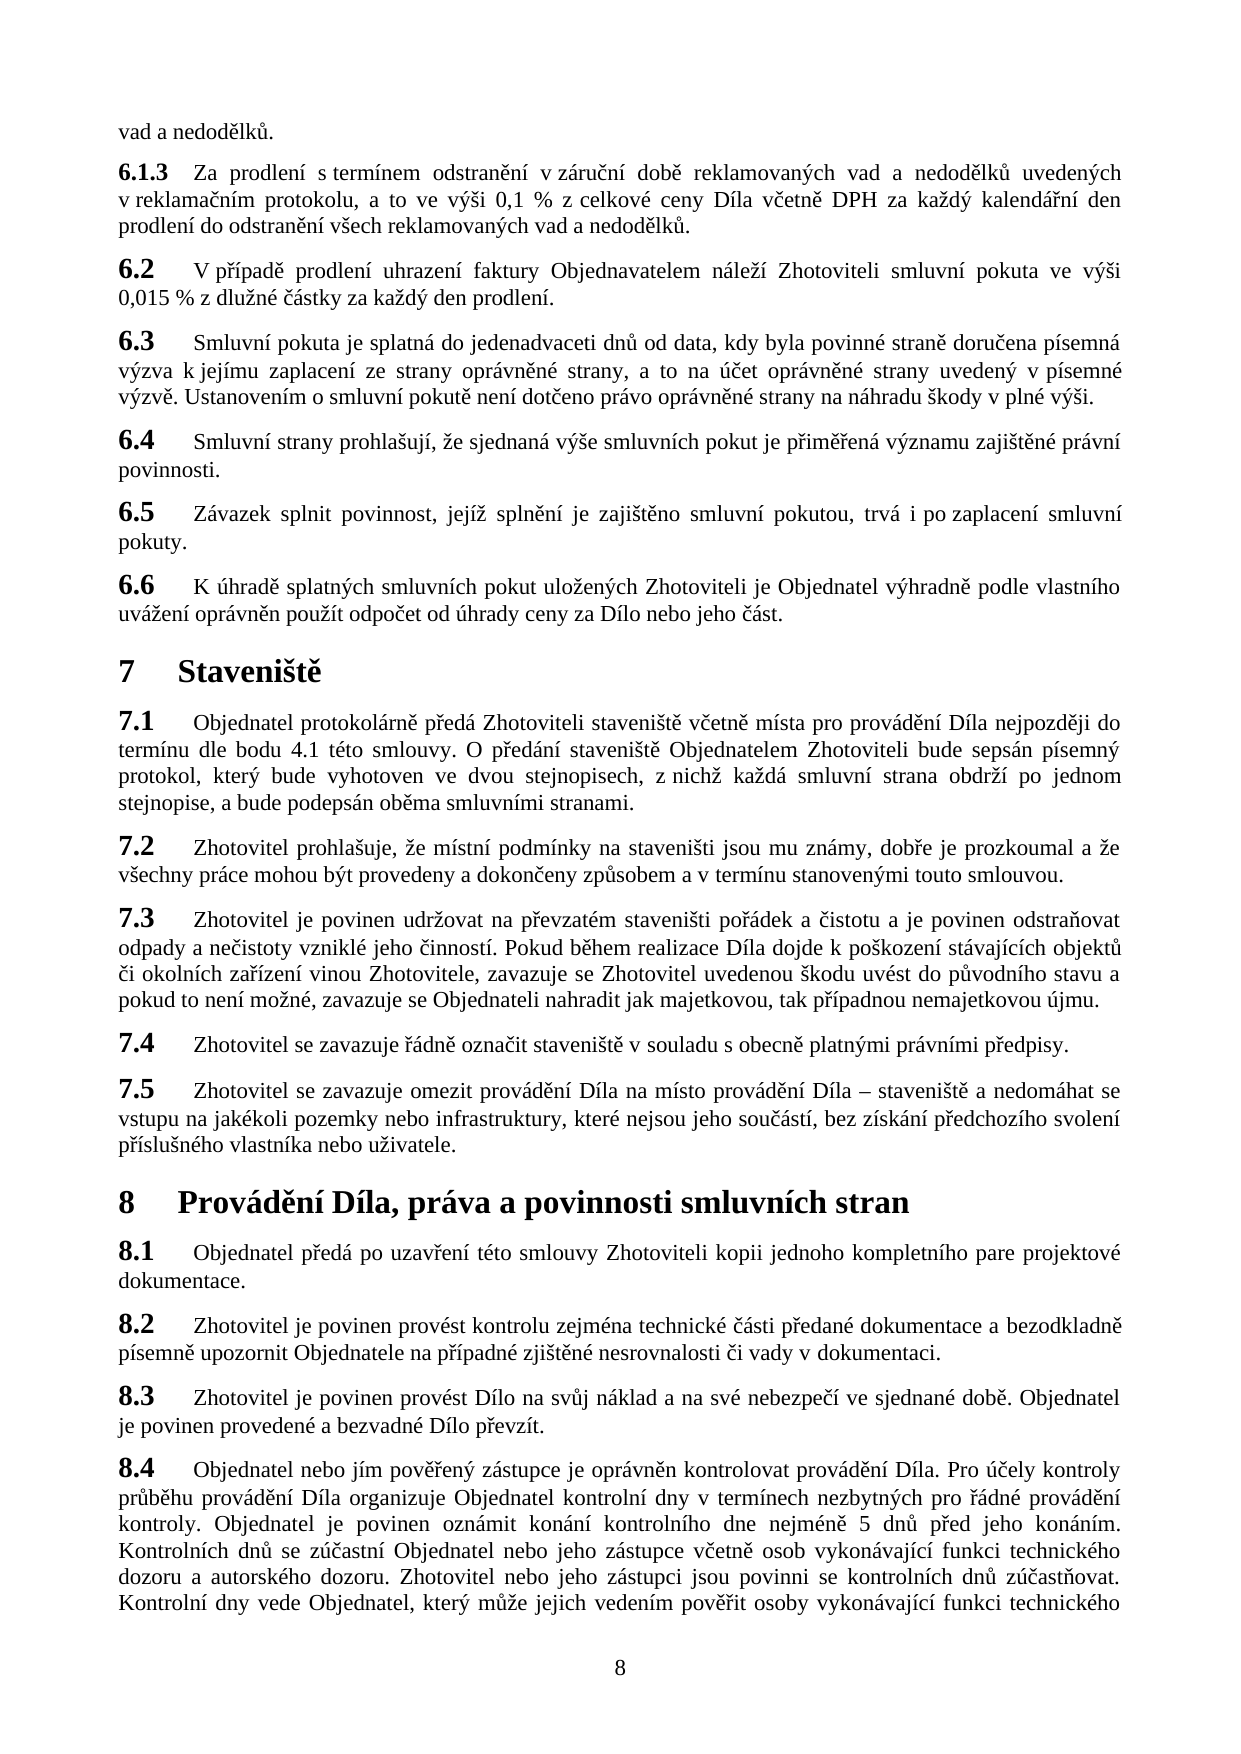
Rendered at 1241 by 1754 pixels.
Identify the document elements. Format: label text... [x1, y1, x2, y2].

subtitle Zhotovitel je povinen udržovat na převzatém staveništi pořádek a čistotu a je povinen odstraňovat odpady a nečistoty vzniklé jeho činností. Pokud během realizace Díla dojde k poškození stávajících objektů či okolních zařízení vinou Zhotovitele, zavazuje se Zhotovitel uvedenou škodu uvést do původního stavu a pokud to není možné, zavazuje se Objednateli nahradit jak majetkovou, tak případnou nemajetkovou újmu. [118, 900, 1122, 1013]
subtitle Objednatel protokolárně předá Zhotoviteli staveniště včetně místa pro provádění Díla nejpozději do termínu dle bodu 4.1 této smlouvy. O předání staveniště Objednatelem Zhotoviteli bude sepsán písemný protokol, který bude vyhotoven ve dvou stejnopisech, z nichž každá smluvní strana obdrží po jednom stejnopise, a bude podepsán oběma smluvními stranami. [118, 703, 1122, 815]
subtitle K úhradě splatných smluvních pokut uložených Zhotoviteli je Objednatel výhradně podle vlastního uvážení oprávněn použít odpočet od úhrady ceny za Dílo nebo jeho část. [118, 567, 1122, 627]
subtitle Za prodlení s termínem odstranění v záruční době reklamovaných vad a nedodělků uvedených v reklamačním protokolu, a to ve výši 0,1 % z celkové ceny Díla včetně DPH za každý kalendářní den prodlení do odstranění všech reklamovaných vad a nedodělků. [118, 157, 1122, 238]
subtitle Provádění Díla, práva a povinnosti smluvních stran [118, 1182, 1122, 1221]
subtitle Zhotovitel se zavazuje řádně označit staveniště v souladu s obecně platnými právními předpisy. [118, 1025, 1122, 1059]
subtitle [118, 118, 1122, 144]
subtitle Staveniště [118, 652, 1122, 690]
subtitle Smluvní pokuta je splatná do jedenadvaceti dnů od data, kdy byla povinné straně doručena písemná výzva k jejímu zaplacení ze strany oprávněné strany, a to na účet oprávněné strany uvedený v písemné výzvě. Ustanovením o smluvní pokutě není dotčeno právo oprávněné strany na náhradu škody v plné výši. [118, 323, 1122, 409]
subtitle Objednatel předá po uzavření této smlouvy Zhotoviteli kopii jednoho kompletního pare projektové dokumentace. [118, 1233, 1122, 1293]
subtitle Smluvní strany prohlašují, že sjednaná výše smluvních pokut je přiměřená významu zajištěné právní povinnosti. [118, 422, 1122, 482]
subtitle V případě prodlení uhrazení faktury Objednavatelem náleží Zhotoviteli smluvní pokuta ve výši 0,015 % z dlužné částky za každý den prodlení. [118, 251, 1122, 311]
subtitle Zhotovitel je povinen provést Dílo na svůj náklad a na své nebezpečí ve sjednané době. Objednatel je povinen provedené a bezvadné Dílo převzít. [118, 1378, 1122, 1438]
subtitle Zhotovitel je povinen provést kontrolu zejména technické části předané dokumentace a bezodkladně písemně upozornit Objednatele na případné zjištěné nesrovnalosti či vady v dokumentaci. [118, 1306, 1122, 1366]
subtitle Závazek splnit povinnost, jejíž splnění je zajištěno smluvní pokutou, trvá i po zaplacení smluvní pokuty. [118, 494, 1122, 554]
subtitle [118, 1451, 1122, 1616]
subtitle Zhotovitel prohlašuje, že místní podmínky na staveništi jsou mu známy, dobře je prozkoumal a že všechny práce mohou být provedeny a dokončeny způsobem a v termínu stanovenými touto smlouvou. [118, 828, 1122, 888]
subtitle Zhotovitel se zavazuje omezit provádění Díla na místo provádění Díla – staveniště a nedomáhat se vstupu na jakékoli pozemky nebo infrastruktury, které nejsou jeho součástí, bez získání předchozího svolení příslušného vlastníka nebo uživatele. [118, 1071, 1122, 1157]
